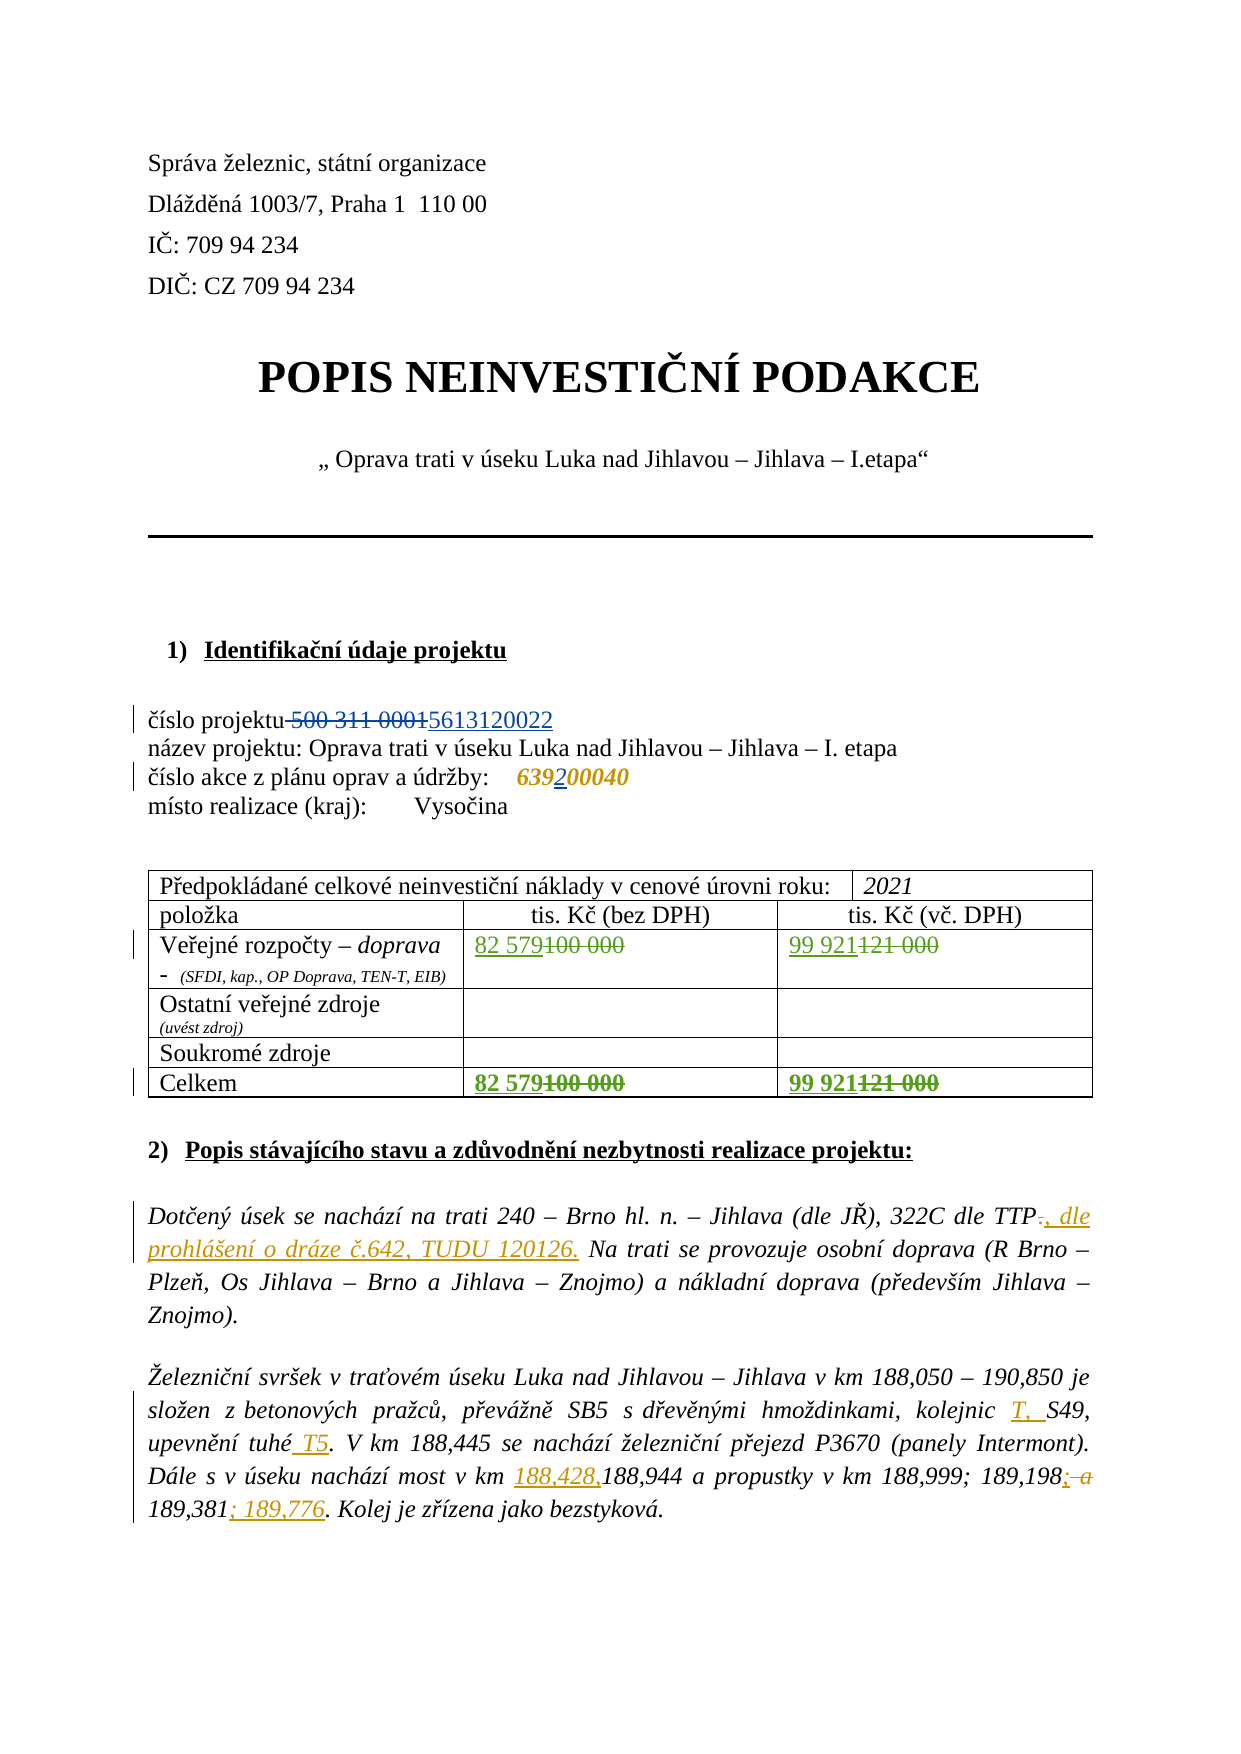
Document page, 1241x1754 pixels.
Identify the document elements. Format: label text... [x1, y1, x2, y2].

table_cell [778, 1068, 1092, 1096]
table_cell [778, 930, 1092, 988]
text číslo projektu [148, 705, 1093, 733]
text název projektu: Oprava trati v úseku Luka nad Jihlavou – Jihlava – I. etapa [148, 733, 1093, 762]
text POPIS NEINVESTIČNÍ PODAKCE [148, 350, 1093, 403]
table_cell [778, 1038, 1092, 1067]
text Správa železnic, státní organizace [148, 148, 1093, 176]
table_cell [464, 1068, 777, 1096]
text Železniční svršek v traťovém úseku Luka nad Jihlavou – Jihlava v km 188,050 – 190,850 je složen z betonových pražců, převážně SB5 s dřevěnými hmoždinkami, kolejnic S49, upevnění tuhé. V km 188,445 se nachází železniční přejezd P3670 (panely Intermont). Dále s v úseku nachází most v km 188,944 a propustky v km 188,999; 189,198 189,381. Kolej je zřízena jako bezstyková. [148, 1362, 1093, 1523]
text číslo akce z plánu oprav a údržby: 63900040 [148, 762, 1093, 791]
text DIČ: CZ 709 94 234 [148, 271, 1093, 300]
text „ Oprava trati v úseku Luka nad Jihlavou – Jihlava – I.etapa“ [148, 444, 1093, 473]
table_cell [778, 989, 1092, 1037]
table_cell tis. Kč (bez DPH) [464, 901, 777, 929]
table_cell [464, 930, 777, 988]
table_cell tis. Kč (vč. DPH) [778, 901, 1092, 929]
text Dlážděná 1003/7, Praha 1 110 00 [148, 189, 1093, 218]
table_cell Soukromé zdroje [149, 1038, 463, 1067]
table_cell Ostatní veřejné zdroje (uvést zdroj) [149, 989, 463, 1037]
table_cell Veřejné rozpočty – doprava - (SFDI, kap., OP Doprava, TEN-T, EIB) [149, 930, 463, 988]
text Dotčený úsek se nachází na trati 240 – Brno hl. n. – Jihlava (dle JŘ), 322C dle TTP Na trati se provozuje osobní doprava (R Brno – Plzeň, Os Jihlava – Brno a Jihlava – Znojmo) a nákladní doprava (především Jihlava – Znojmo). [148, 1201, 1093, 1329]
table_cell položka [149, 901, 463, 929]
table_header 2021 [853, 871, 1092, 899]
table_cell [464, 989, 777, 1037]
list Identifikační údaje projektu [166, 635, 1093, 663]
text IČ: 709 94 234 [148, 230, 1093, 259]
table_header Předpokládané celkové neinvestiční náklady v cenové úrovni roku: [149, 871, 852, 899]
list Popis stávajícího stavu a zdůvodnění nezbytnosti realizace projektu: [148, 1135, 1093, 1164]
table_cell Celkem [149, 1068, 463, 1096]
text místo realizace (kraj): Vysočina [148, 791, 1093, 820]
table_cell [464, 1038, 777, 1067]
